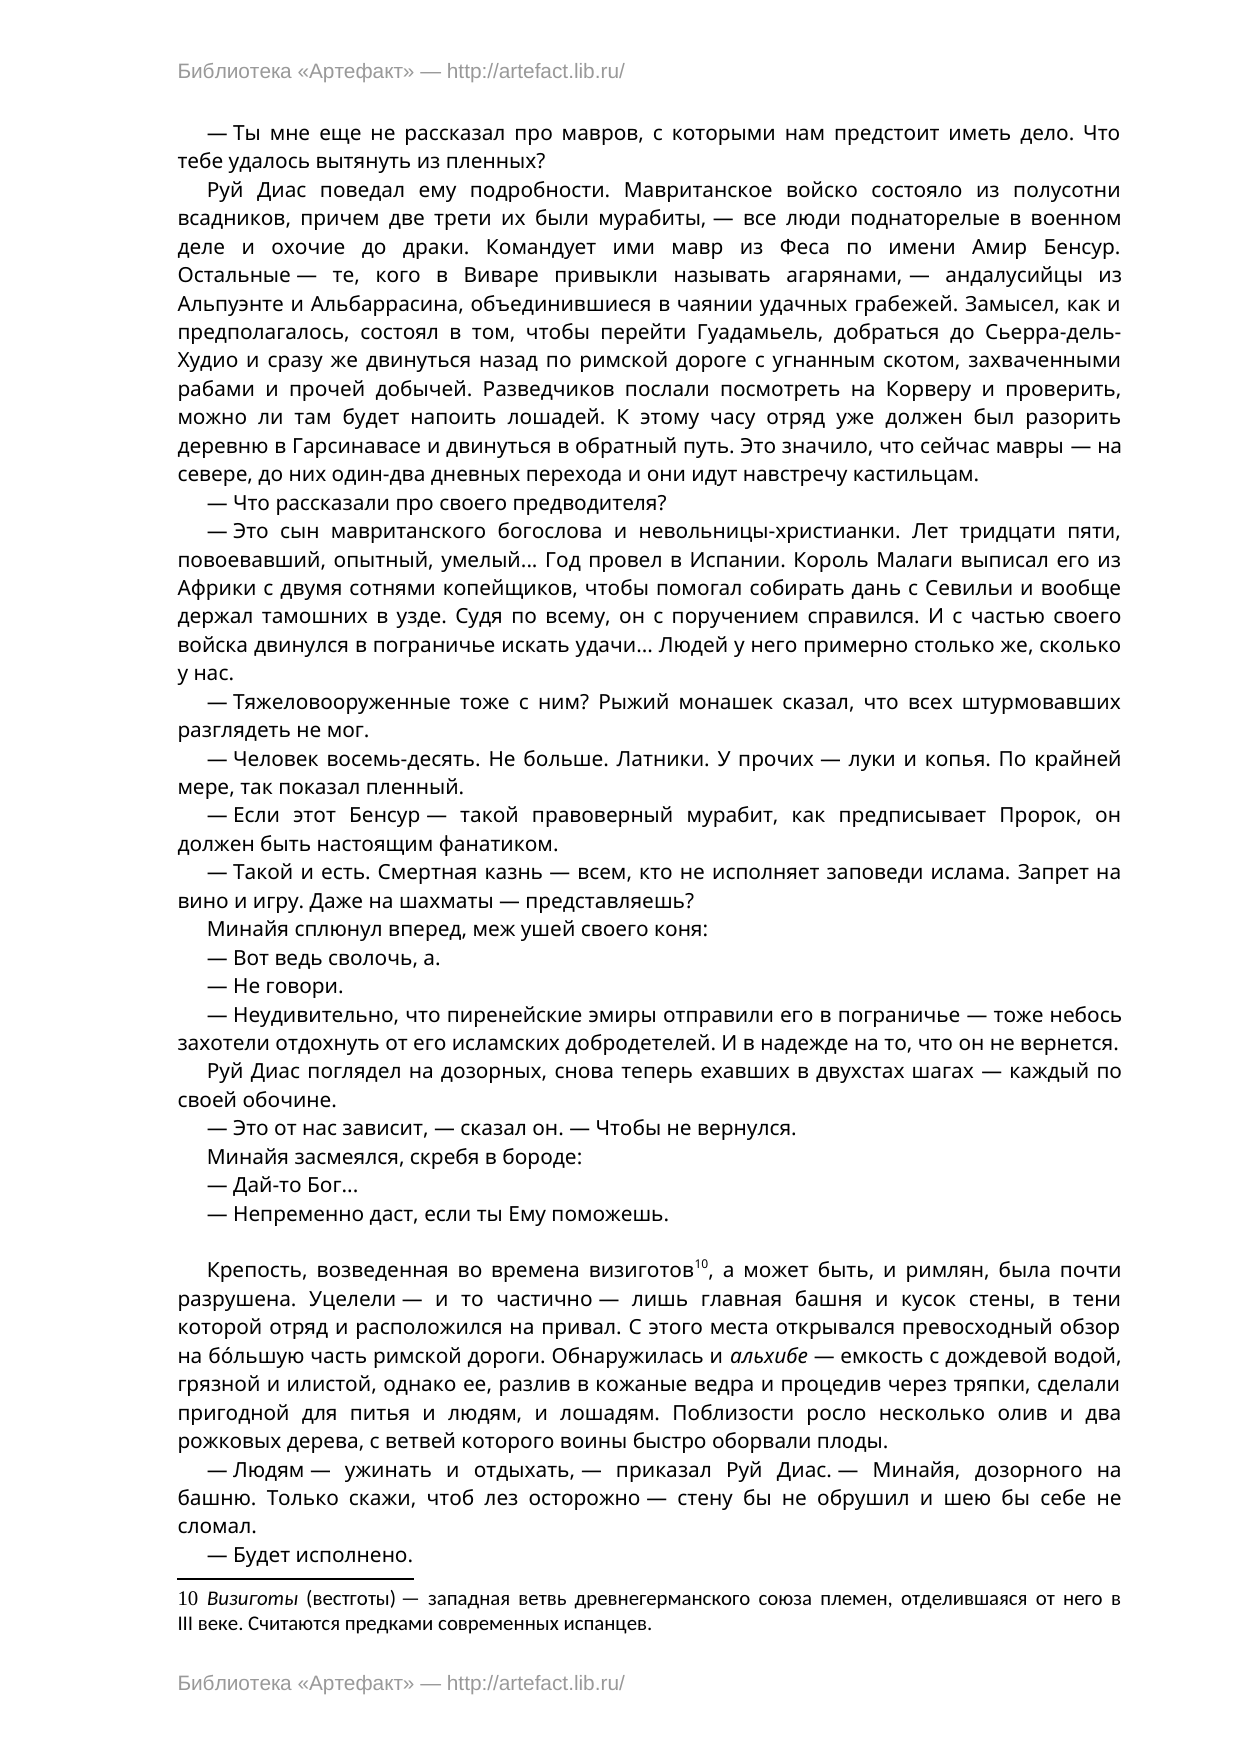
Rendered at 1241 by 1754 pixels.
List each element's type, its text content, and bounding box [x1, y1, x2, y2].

text — Дай-то Бог... [177, 1170, 1122, 1199]
text — Непременно даст, если ты Ему поможешь. [177, 1199, 1122, 1227]
text Крепость, возведенная во времена визиготов, а может быть, и римлян, была почти разрушена. Уцелели — и то частично — лишь главная башня и кусок стены, в тени которой отряд и расположился на привал. С этого места открывался превосходный обзор на бо́льшую часть римской дороги. Обнаружилась и альхибе — емкость с дождевой водой, грязной и илистой, однако ее, разлив в кожаные ведра и процедив через тряпки, сделали пригодной для питья и людям, и лошадям. Поблизости росло несколько олив и два рожковых дерева, с ветвей которого воины быстро оборвали плоды. [177, 1256, 1122, 1455]
text Минайя засмеялся, скребя в бороде: [177, 1142, 1122, 1170]
text — Это от нас зависит, — сказал он. — Чтобы не вернулся. [177, 1113, 1122, 1142]
text — Ты мне еще не рассказал про мавров, с которыми нам предстоит иметь дело. Что тебе удалось вытянуть из пленных? [177, 118, 1122, 175]
text Минайя сплюнул вперед, меж ушей своего коня: [177, 914, 1122, 943]
text — Вот ведь сволочь, а. [177, 943, 1122, 971]
text — Если этот Бенсур — такой правоверный мурабит, как предписывает Пророк, он должен быть настоящим фанатиком. [177, 801, 1122, 857]
text — Не говори. [177, 971, 1122, 1000]
text Руй Диас поглядел на дозорных, снова теперь ехавших в двухстах шагах — каждый по своей обочине. [177, 1057, 1122, 1113]
text Руй Диас поведал ему подробности. Мавританское войско состояло из полусотни всадников, причем две трети их были мурабиты, — все люди поднаторелые в военном деле и охочие до драки. Командует ими мавр из Феса по имени Амир Бенсур. Остальные — те, кого в Виваре привыкли называть агарянами, — андалусийцы из Альпуэнте и Альбаррасина, объединившиеся в чаянии удачных грабежей. Замысел, как и предполагалось, состоял в том, чтобы перейти Гуадамьель, добраться до Сьерра-дель-Худио и сразу же двинуться назад по римской дороге с угнанным скотом, захваченными рабами и прочей добычей. Разведчиков послали посмотреть на Корверу и проверить, можно ли там будет напоить лошадей. К этому часу отряд уже должен был разорить деревню в Гарсинавасе и двинуться в обратный путь. Это значило, что сейчас мавры — на севере, до них один-два дневных перехода и они идут навстречу кастильцам. [177, 175, 1122, 488]
text — Такой и есть. Смертная казнь — всем, кто не исполняет заповеди ислама. Запрет на вино и игру. Даже на шахматы — представляешь? [177, 857, 1122, 914]
text — Что рассказали про своего предводителя? [177, 488, 1122, 516]
text — Людям — ужинать и отдыхать, — приказал Руй Диас. — Минайя, дозорного на башню. Только скажи, чтоб лез осторожно — стену бы не обрушил и шею бы себе не сломал. [177, 1455, 1122, 1540]
text — Тяжеловооруженные тоже с ним? Рыжий монашек сказал, что всех штурмовавших разглядеть не мог. [177, 687, 1122, 744]
text — Это сын мавританского богослова и невольницы-христианки. Лет тридцати пяти, повоевавший, опытный, умелый... Год провел в Испании. Король Малаги выписал его из Африки с двумя сотнями копейщиков, чтобы помогал собирать дань с Севильи и вообще держал тамошних в узде. Судя по всему, он с поручением справился. И с частью своего войска двинулся в пограничье искать удачи... Людей у него примерно столько же, сколько у нас. [177, 516, 1122, 687]
text — Будет исполнено. [177, 1540, 1122, 1568]
text — Неудивительно, что пиренейские эмиры отправили его в пограничье — тоже небось захотели отдохнуть от его исламских добродетелей. И в надежде на то, что он не вернется. [177, 1000, 1122, 1057]
text — Человек восемь-десять. Не больше. Латники. У прочих — луки и копья. По крайней мере, так показал пленный. [177, 744, 1122, 801]
